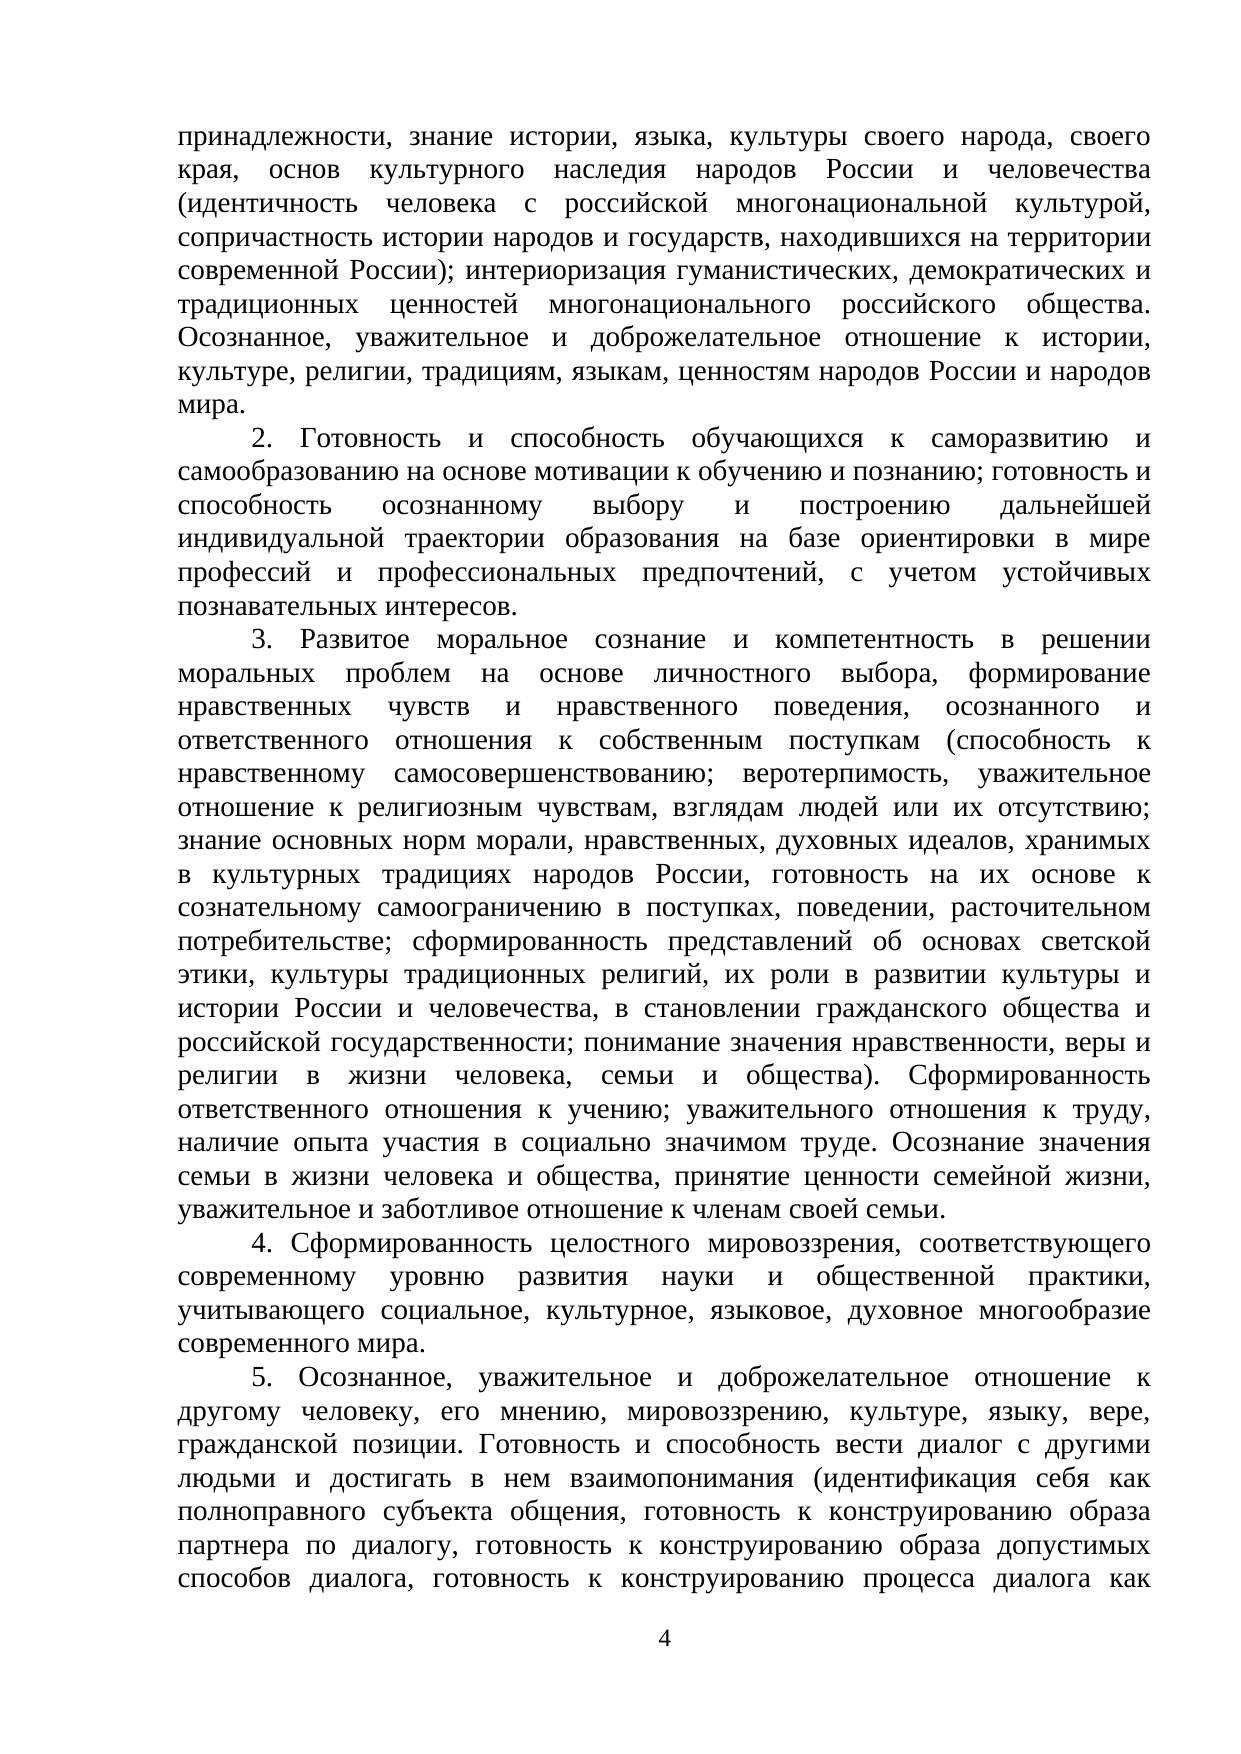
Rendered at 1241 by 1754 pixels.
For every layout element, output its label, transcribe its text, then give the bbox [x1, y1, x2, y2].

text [177, 1359, 1152, 1594]
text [177, 118, 1152, 420]
text 4. Сформированность целостного мировоззрения, соответствующего современному уровню развития науки и общественной практики, учитывающего социальное, культурное, языковое, духовное многообразие современного мира. [177, 1225, 1152, 1359]
text 2. Готовность и способность обучающихся к саморазвитию и самообразованию на основе мотивации к обучению и познанию; готовность и способность осознанному выбору и построению дальнейшей индивидуальной траектории образования на базе ориентировки в мире профессий и профессиональных предпочтений, с учетом устойчивых познавательных интересов. [177, 420, 1152, 621]
text 3. Развитое моральное сознание и компетентность в решении моральных проблем на основе личностного выбора, формирование нравственных чувств и нравственного поведения, осознанного и ответственного отношения к собственным поступкам (способность к нравственному самосовершенствованию; веротерпимость, уважительное отношение к религиозным чувствам, взглядам людей или их отсутствию; знание основных норм морали, нравственных, духовных идеалов, хранимых в культурных традициях народов России, готовность на их основе к сознательному самоограничению в поступках, поведении, расточительном потребительстве; сформированность представлений об основах светской этики, культуры традиционных религий, их роли в развитии культуры и истории России и человечества, в становлении гражданского общества и российской государственности; понимание значения нравственности, веры и религии в жизни человека, семьи и общества). Сформированность ответственного отношения к учению; уважительного отношения к труду, наличие опыта участия в социально значимом труде. Осознание значения семьи в жизни человека и общества, принятие ценности семейной жизни, уважительное и заботливое отношение к членам своей семьи. [177, 621, 1152, 1225]
